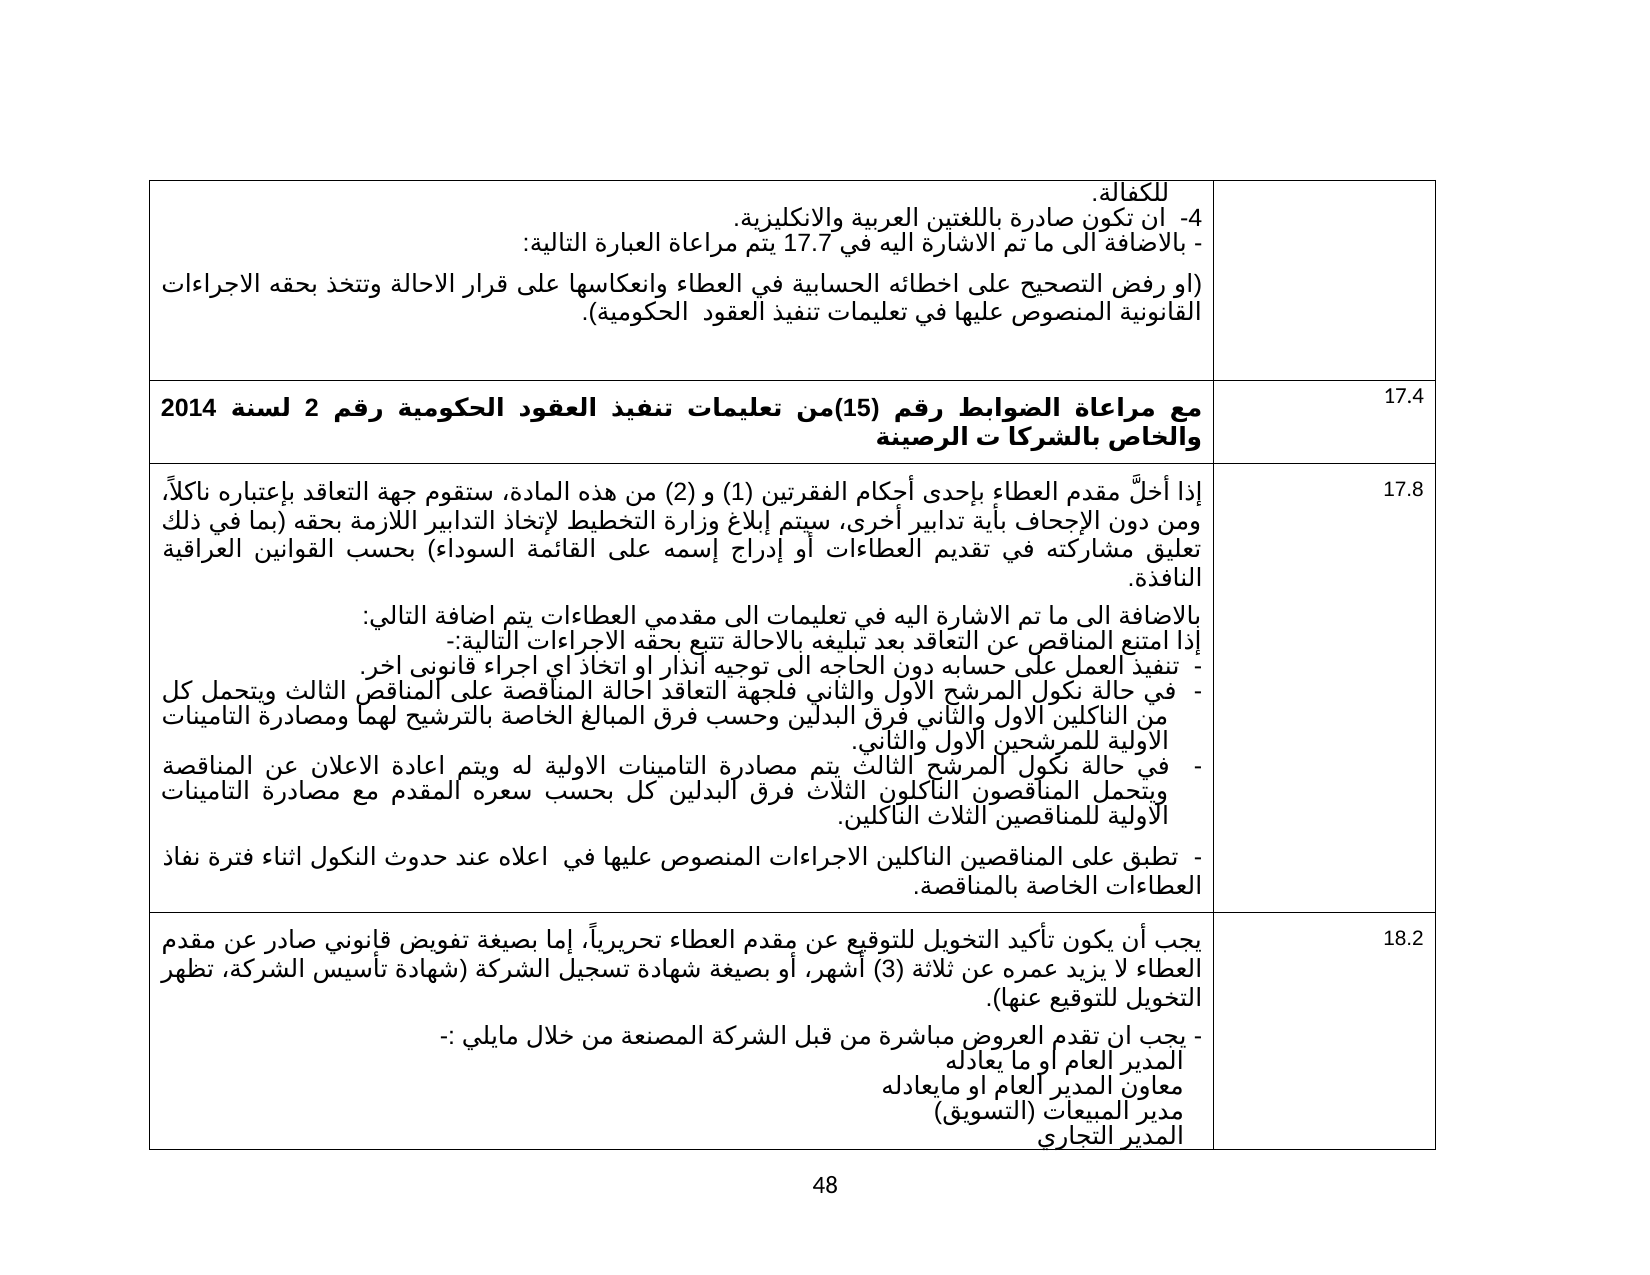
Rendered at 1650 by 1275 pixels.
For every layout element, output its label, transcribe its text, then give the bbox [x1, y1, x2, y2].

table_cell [150, 913, 1213, 1149]
table_cell 17.8 [1214, 464, 1435, 912]
table_cell 17.4 [1214, 381, 1435, 463]
table_cell إذا أخلَّ مقدم العطاء بإحدى أحكام الفقرتين (1) و (2) من هذه المادة، ستقوم جهة التعاقد بإعتباره ناكلاً، ومن دون الإجحاف بأية تدابير أخرى، سيتم إبلاغ وزارة التخطيط لإتخاذ التدابير اللازمة بحقه (بما في ذلك تعليق مشاركته في تقديم العطاءات أو إدراج إسمه على القائمة السوداء) بحسب القوانين العراقية النافذة. بالاضافة الى ما تم الاشارة اليه في تعليمات الى مقدمي العطاءات يتم اضافة التالي: إذا امتنع المناقص عن التعاقد بعد تبليغه بالاحالة تتبع بحقه الاجراءات التالية:- - تنفيذ العمل على حسابه دون الحاجه الى توجيه انذار او اتخاذ اي اجراء قانونى اخر. - في حالة نكول المرشح الاول والثاني فلجهة التعاقد احالة المناقصة على المناقص الثالث ويتحمل كل من الناكلين الاول والثاني فرق البدلين وحسب فرق المبالغ الخاصة بالترشيح لهما ومصادرة التامينات الاولية للمرشحين الاول والثاني. - في حالة نكول المرشح الثالث يتم مصادرة التامينات الاولية له ويتم اعادة الاعلان عن المناقصة ويتحمل المناقصون الناكلون الثلاث فرق البدلين كل بحسب سعره المقدم مع مصادرة التامينات الاولية للمناقصين الثلاث الناكلين. - تطبق على المناقصين الناكلين الاجراءات المنصوص عليها في اعلاه عند حدوث النكول اثناء فترة نفاذ العطاءات الخاصة بالمناقصة. [150, 464, 1213, 912]
table_cell 18.2 [1214, 913, 1435, 1149]
table_cell مع مراعاة الضوابط رقم (15)من تعليمات تنفيذ العقود الحكومية رقم 2 لسنة 2014 والخاص بالشركا ت الرصينة [150, 381, 1213, 463]
table_cell [1214, 181, 1435, 380]
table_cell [150, 181, 1213, 380]
